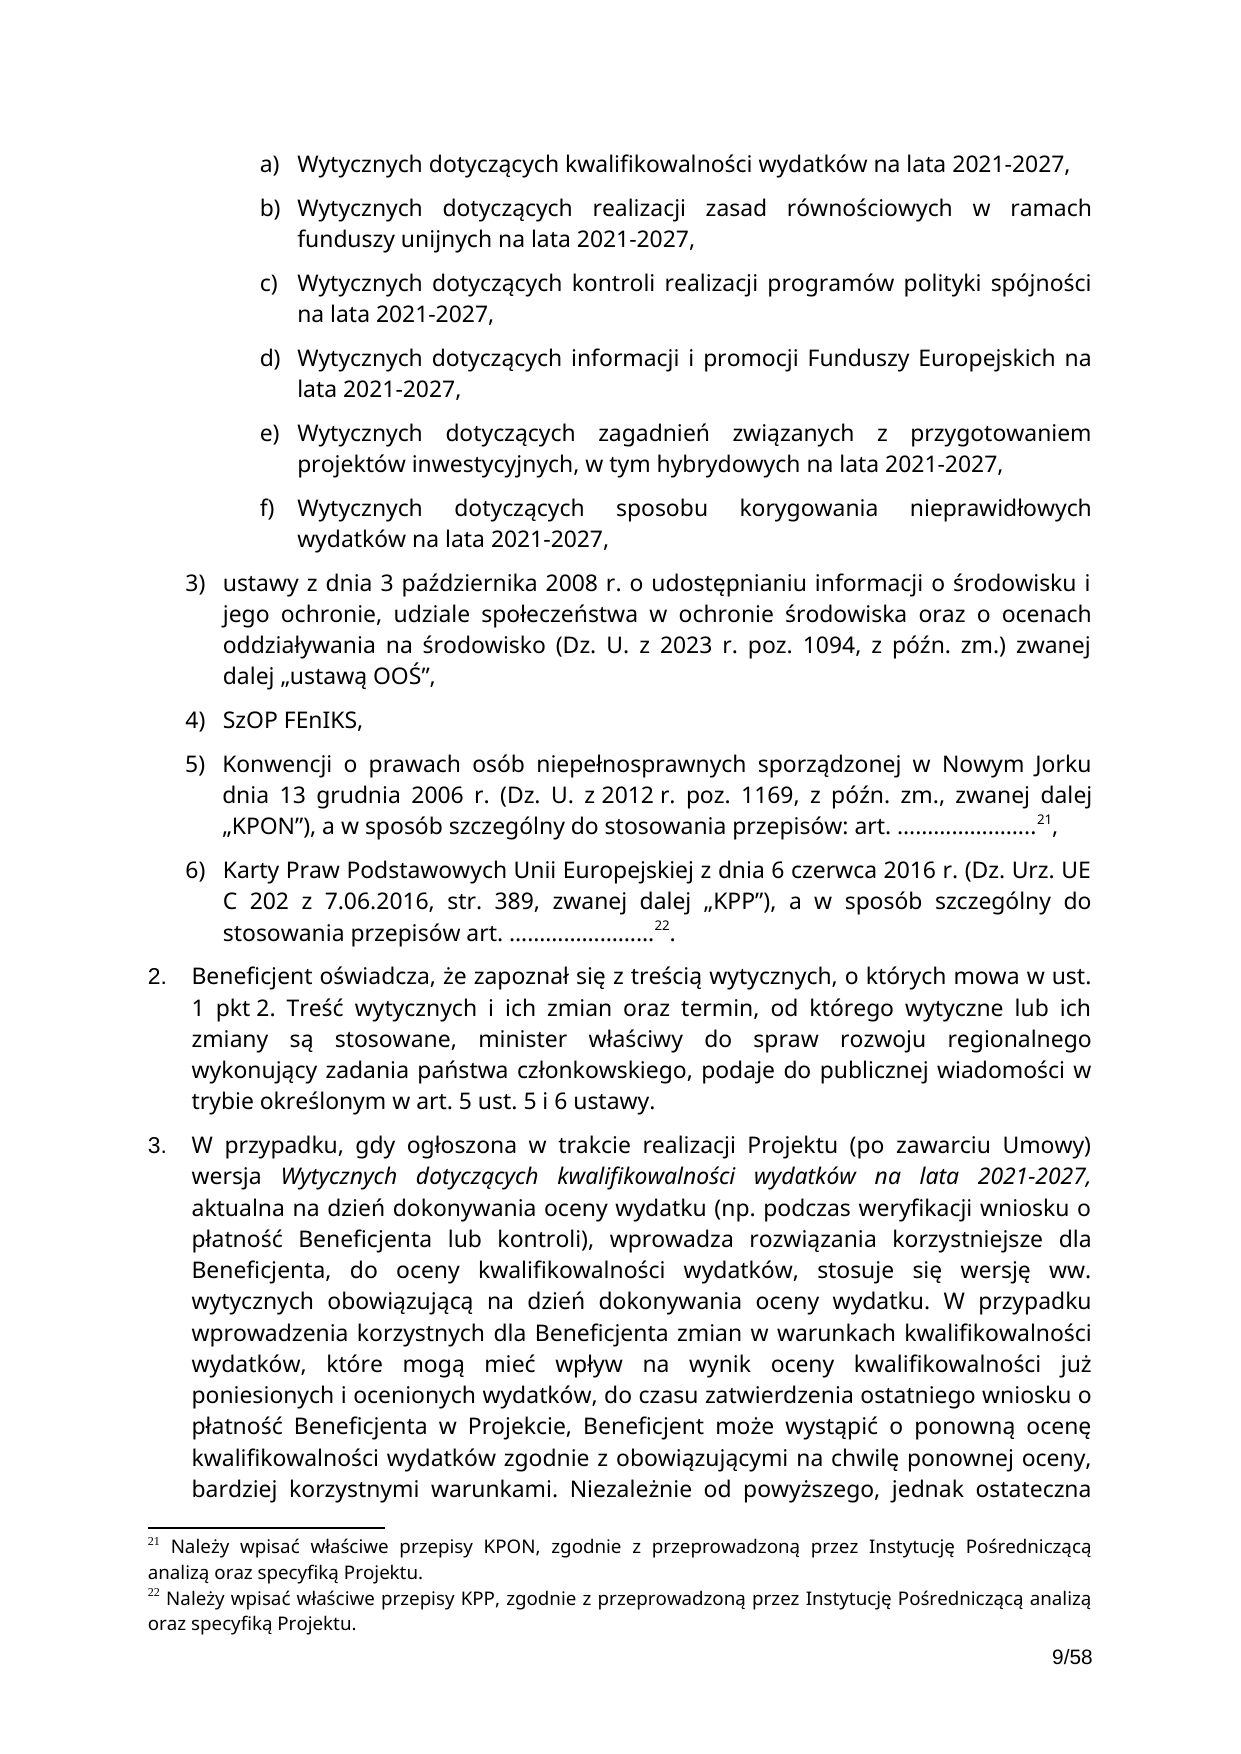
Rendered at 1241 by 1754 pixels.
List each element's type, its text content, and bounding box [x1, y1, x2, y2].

list Beneficjent oświadcza, że zapoznał się z treścią wytycznych, o których mowa w ust. 1 pkt 2. Treść wytycznych i ich zmian oraz termin, od którego wytyczne lub ich zmiany są stosowane, minister właściwy do spraw rozwoju regionalnego wykonujący zadania państwa członkowskiego, podaje do publicznej wiadomości w trybie określonym w art. 5 ust. 5 i 6 ustawy. [148, 960, 1092, 1116]
list ustawy z dnia 3 października 2008 r. o udostępnianiu informacji o środowisku i jego ochronie, udziale społeczeństwa w ochronie środowiska oraz o ocenach oddziaływania na środowisko (Dz. U. z 2023 r. poz. 1094, z późn. zm.) zwanej dalej „ustawą OOŚ”, [185, 566, 1092, 691]
list Karty Praw Podstawowych Unii Europejskiej z dnia 6 czerwca 2016 r. (Dz. Urz. UE C 202 z 7.06.2016, str. 389, zwanej dalej „KPP”), a w sposób szczególny do stosowania przepisów art. ……………………. [185, 854, 1092, 948]
list Wytycznych dotyczących zagadnień związanych z przygotowaniem projektów inwestycyjnych, w tym hybrydowych na lata 2021-2027, [259, 416, 1092, 479]
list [148, 1129, 1092, 1504]
list Wytycznych dotyczących realizacji zasad równościowych w ramach funduszy unijnych na lata 2021-2027, [259, 191, 1092, 254]
list Wytycznych dotyczących informacji i promocji Funduszy Europejskich na lata 2021-2027, [259, 341, 1092, 404]
list Wytycznych dotyczących kwalifikowalności wydatków na lata 2021-2027, [259, 148, 1092, 179]
list Wytycznych dotyczących kontroli realizacji programów polityki spójności na lata 2021-2027, [259, 266, 1092, 329]
list Wytycznych dotyczących sposobu korygowania nieprawidłowych wydatków na lata 2021-2027, [259, 491, 1092, 554]
list Konwencji o prawach osób niepełnosprawnych sporządzonej w Nowym Jorku dnia 13 grudnia 2006 r. (Dz. U. z 2012 r. poz. 1169, z późn. zm., zwanej dalej „KPON”), a w sposób szczególny do stosowania przepisów: art. ………………….., [185, 748, 1092, 841]
list SzOP FEnIKS, [185, 704, 1092, 735]
